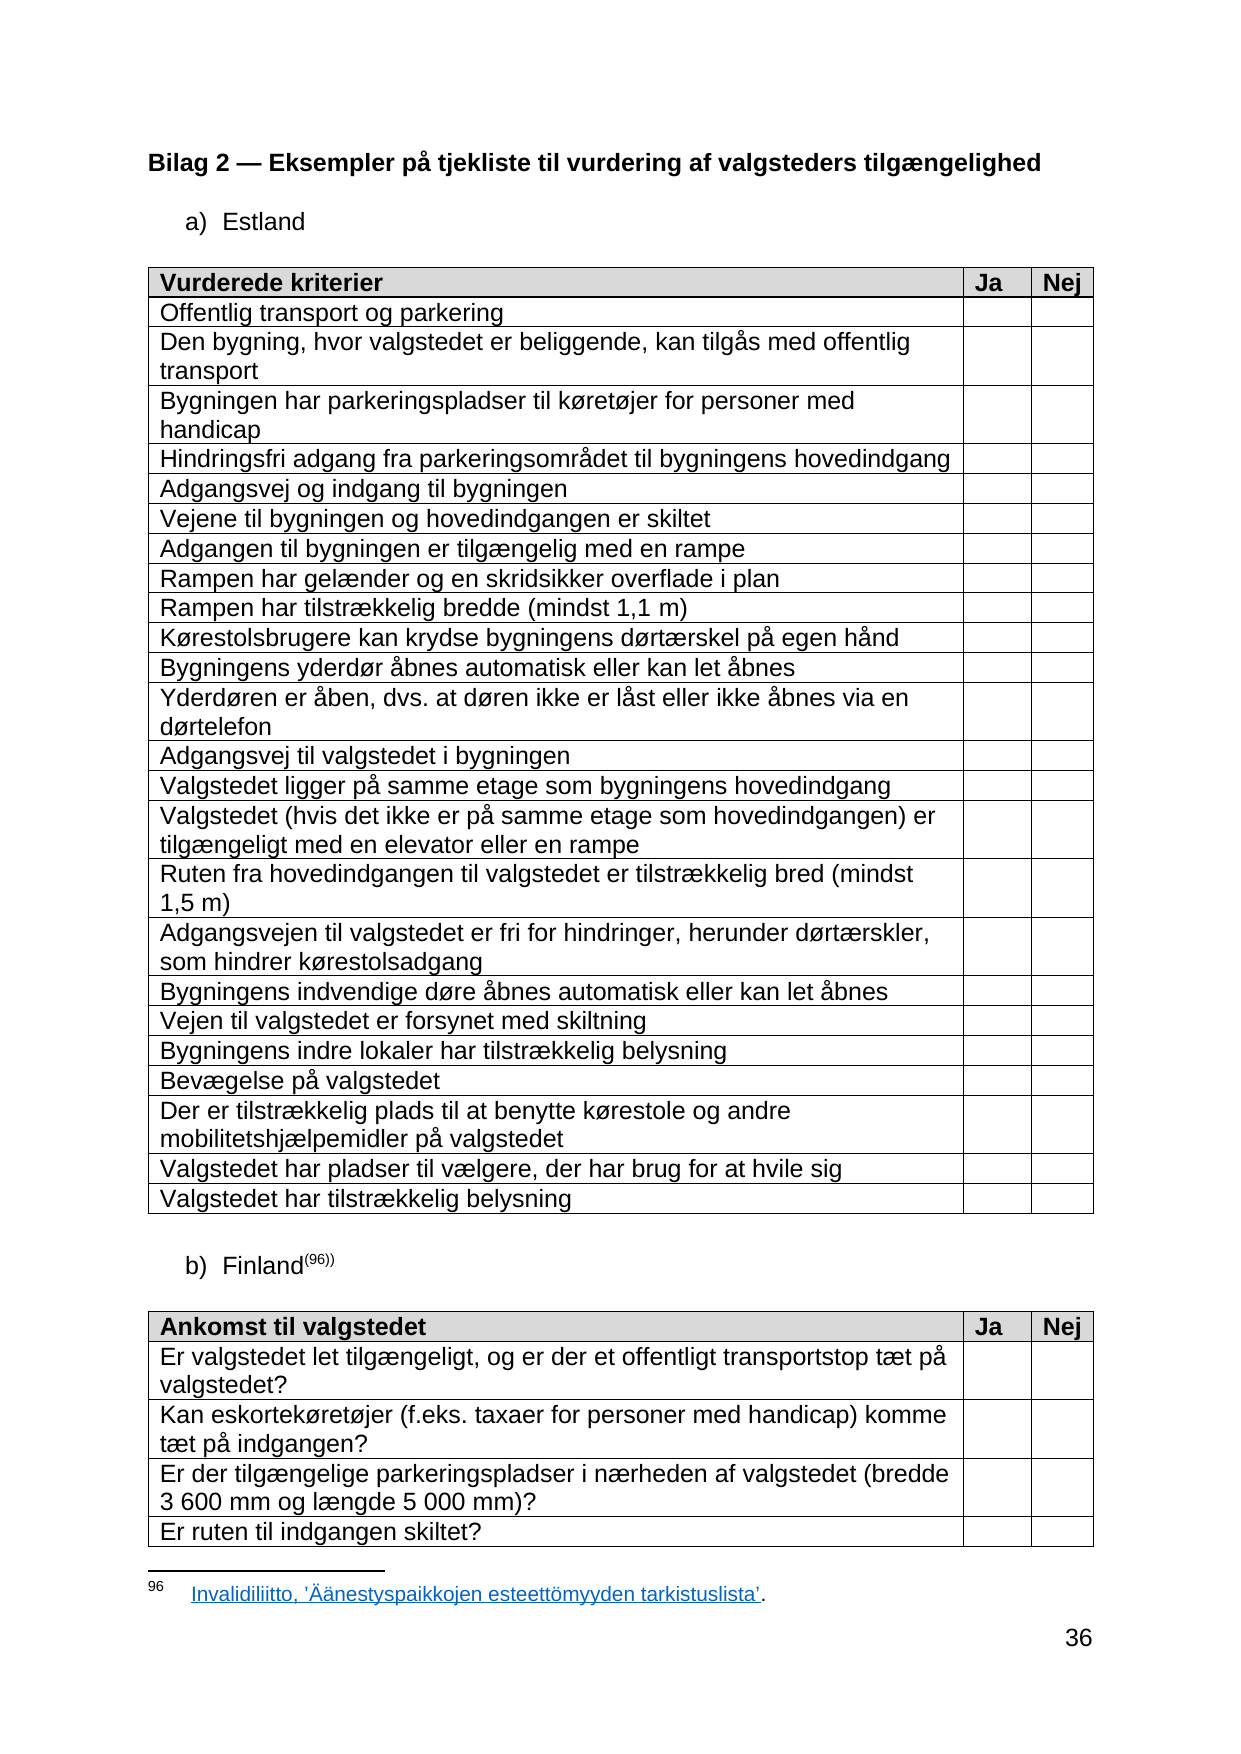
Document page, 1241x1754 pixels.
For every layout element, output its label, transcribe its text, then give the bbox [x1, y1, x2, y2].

table_cell Bevægelse på valgstedet [149, 1066, 963, 1094]
table_cell [1032, 593, 1093, 622]
table_cell Bygningens indvendige døre åbnes automatisk eller kan let åbnes [149, 976, 963, 1005]
table_cell Vejene til bygningen og hovedindgangen er skiltet [149, 504, 963, 533]
table_cell [964, 859, 1031, 917]
table_cell [964, 564, 1031, 592]
table_cell Valgstedet har pladser til vælgere, der har brug for at hvile sig [149, 1154, 963, 1183]
table_cell [1032, 1459, 1093, 1516]
table_cell [964, 1342, 1031, 1399]
table_cell Vejen til valgstedet er forsynet med skiltning [149, 1006, 963, 1035]
table_cell [1032, 771, 1093, 800]
list Estland [185, 207, 1092, 236]
table_cell [964, 771, 1031, 800]
table_cell [964, 534, 1031, 562]
table_cell [964, 444, 1031, 473]
table_cell [1032, 918, 1093, 975]
table_header Ankomst til valgstedet [149, 1312, 963, 1341]
table_cell [1032, 1517, 1093, 1546]
table_cell [964, 327, 1031, 385]
table_cell [964, 1400, 1031, 1458]
table_cell [1032, 1066, 1093, 1094]
table_cell Kan eskortekøretøjer (f.eks. taxaer for personer med handicap) komme tæt på indgangen? [149, 1400, 963, 1458]
table_cell [964, 504, 1031, 533]
table_cell Valgstedet (hvis det ikke er på samme etage som hovedindgangen) er tilgængeligt med en elevator eller en rampe [149, 801, 963, 858]
table_cell [964, 1066, 1031, 1094]
table_cell [964, 1096, 1031, 1153]
table_cell [1032, 327, 1093, 385]
table_cell [1032, 976, 1093, 1005]
table_cell [964, 298, 1031, 326]
table_cell [1032, 1006, 1093, 1035]
table_cell [964, 1459, 1031, 1516]
table_cell [964, 653, 1031, 682]
table_cell [1032, 683, 1093, 740]
table_cell [1032, 1154, 1093, 1183]
table_header Ja [964, 1312, 1031, 1341]
table_header Nej [1032, 268, 1093, 296]
table_cell [1032, 564, 1093, 592]
table_cell Kørestolsbrugere kan krydse bygningens dørtærskel på egen hånd [149, 623, 963, 652]
table_cell [1032, 623, 1093, 652]
table_cell Bygningen har parkeringspladser til køretøjer for personer med handicap [149, 386, 963, 443]
table_cell Rampen har gelænder og en skridsikker overflade i plan [149, 564, 963, 592]
subtitle Bilag 2 — Eksempler på tjekliste til vurdering af valgsteders tilgængelighed [148, 148, 1092, 176]
table_header Nej [1032, 1312, 1093, 1341]
table_cell Adgangsvejen til valgstedet er fri for hindringer, herunder dørtærskler, som hindrer kørestolsadgang [149, 918, 963, 975]
table_cell [1032, 1036, 1093, 1065]
table_header Vurderede kriterier [149, 268, 963, 296]
table_cell Adgangsvej og indgang til bygningen [149, 474, 963, 503]
table_cell [964, 741, 1031, 770]
list Finland()) [185, 1251, 1092, 1280]
table_cell [964, 1036, 1031, 1065]
table_cell [964, 474, 1031, 503]
table_cell Er valgstedet let tilgængeligt, og er der et offentligt transportstop tæt på valgstedet? [149, 1342, 963, 1399]
table_cell [1032, 504, 1093, 533]
table_cell [1032, 1096, 1093, 1153]
table_cell Adgangen til bygningen er tilgængelig med en rampe [149, 534, 963, 562]
table_cell Den bygning, hvor valgstedet er beliggende, kan tilgås med offentlig transport [149, 327, 963, 385]
table_cell [1032, 444, 1093, 473]
table_cell [964, 1517, 1031, 1546]
table_cell [964, 918, 1031, 975]
table_cell [1032, 859, 1093, 917]
table_cell Der er tilstrækkelig plads til at benytte kørestole og andre mobilitetshjælpemidler på valgstedet [149, 1096, 963, 1153]
table_cell Offentlig transport og parkering [149, 298, 963, 326]
table_cell [964, 1154, 1031, 1183]
table_cell [1032, 534, 1093, 562]
table_cell [1032, 1400, 1093, 1458]
table_cell [964, 1184, 1031, 1213]
table_cell Er der tilgængelige parkeringspladser i nærheden af valgstedet (bredde 3 600 mm og længde 5 000 mm)? [149, 1459, 963, 1516]
table_cell Hindringsfri adgang fra parkeringsområdet til bygningens hovedindgang [149, 444, 963, 473]
table_cell [964, 683, 1031, 740]
table_cell [1032, 741, 1093, 770]
table_cell Yderdøren er åben, dvs. at døren ikke er låst eller ikke åbnes via en dørtelefon [149, 683, 963, 740]
table_cell Bygningens yderdør åbnes automatisk eller kan let åbnes [149, 653, 963, 682]
table_cell Valgstedet ligger på samme etage som bygningens hovedindgang [149, 771, 963, 800]
table_cell [964, 976, 1031, 1005]
table_cell [964, 386, 1031, 443]
table_cell Er ruten til indgangen skiltet? [149, 1517, 963, 1546]
table_cell [964, 623, 1031, 652]
table_cell [964, 593, 1031, 622]
table_cell [1032, 298, 1093, 326]
table_cell Ruten fra hovedindgangen til valgstedet er tilstrækkelig bred (mindst 1,5 m) [149, 859, 963, 917]
table_cell [1032, 1184, 1093, 1213]
table_cell [1032, 801, 1093, 858]
table_cell [1032, 653, 1093, 682]
table_cell [1032, 386, 1093, 443]
table_cell [1032, 474, 1093, 503]
table_cell Bygningens indre lokaler har tilstrækkelig belysning [149, 1036, 963, 1065]
table_cell [964, 1006, 1031, 1035]
table_cell [964, 801, 1031, 858]
table_cell Valgstedet har tilstrækkelig belysning [149, 1184, 963, 1213]
table_cell [1032, 1342, 1093, 1399]
table_header Ja [964, 268, 1031, 296]
table_cell Adgangsvej til valgstedet i bygningen [149, 741, 963, 770]
table_cell Rampen har tilstrækkelig bredde (mindst 1,1 m) [149, 593, 963, 622]
